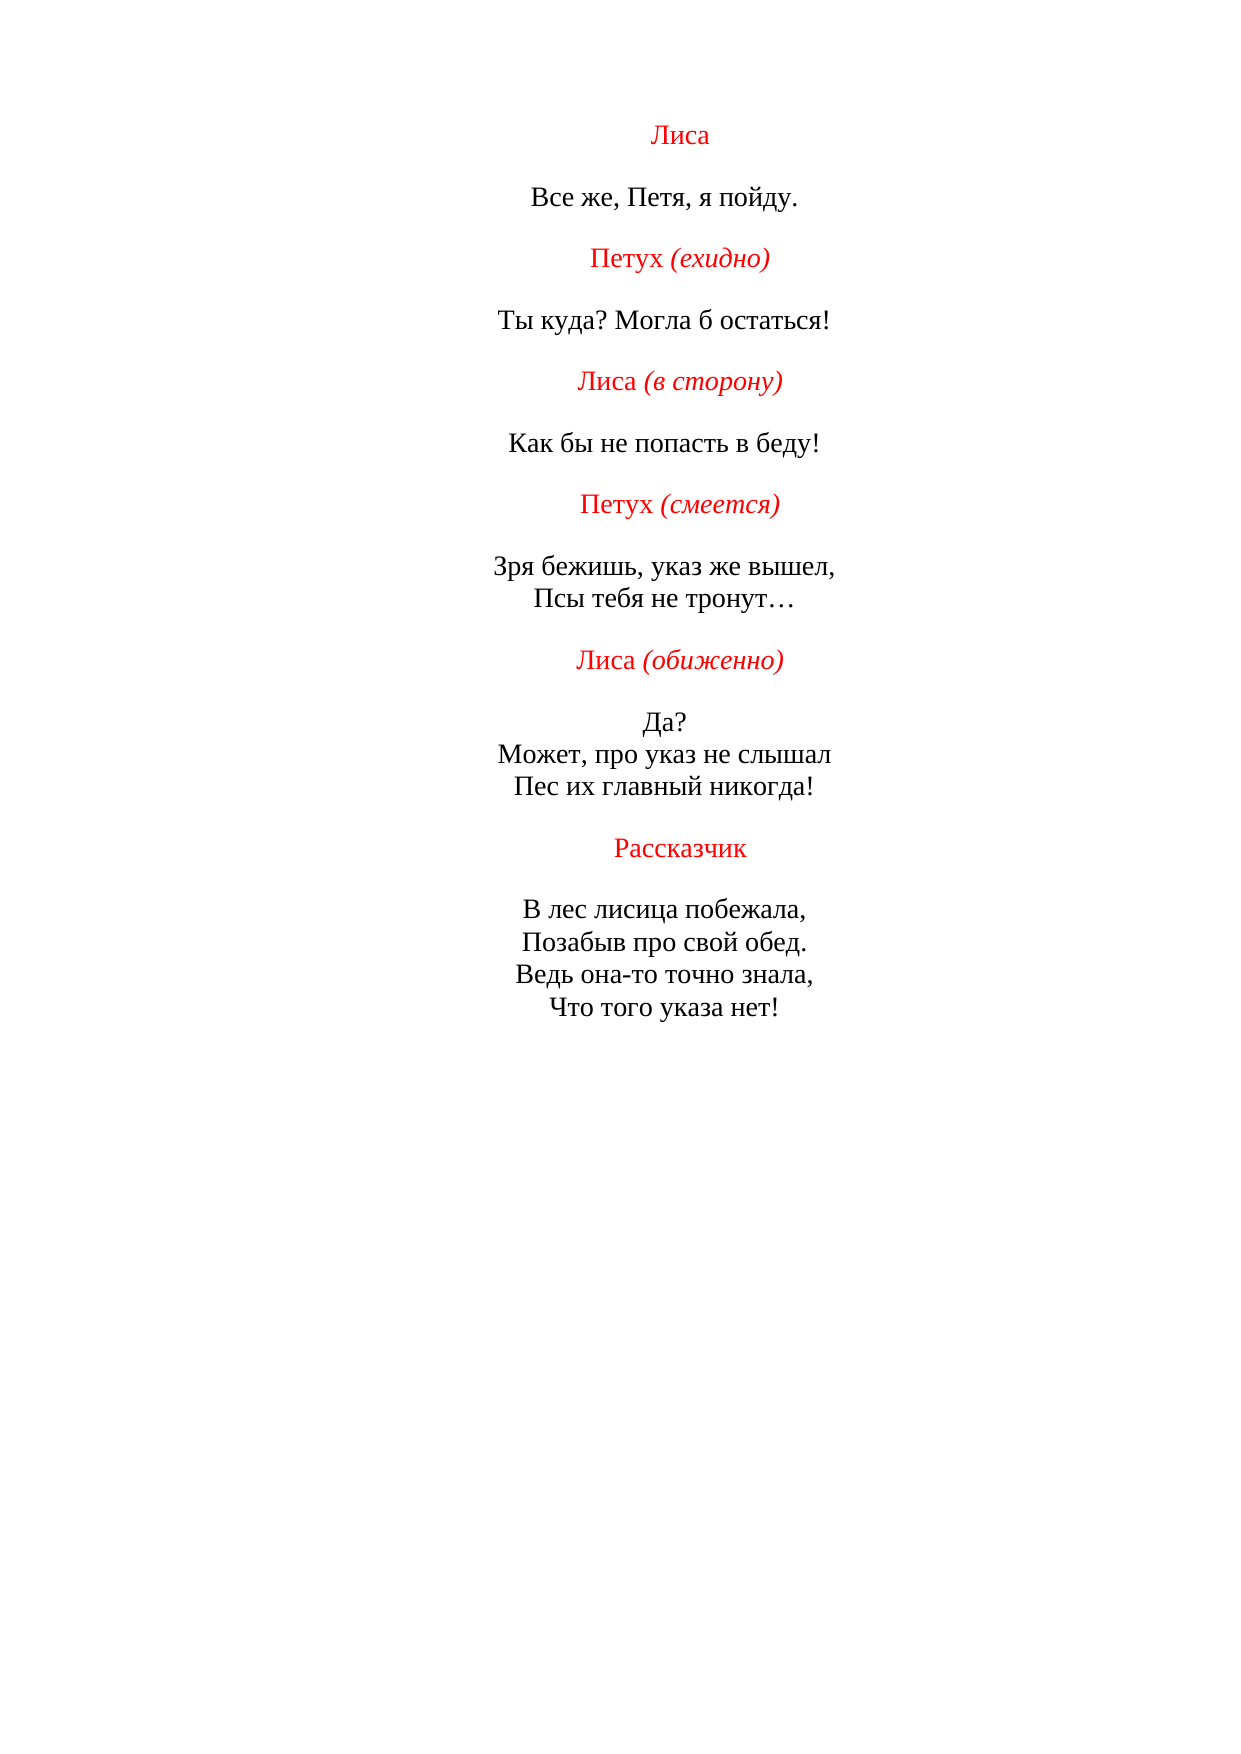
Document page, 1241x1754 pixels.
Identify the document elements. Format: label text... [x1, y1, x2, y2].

text Рассказчик [177, 831, 1152, 863]
text В лес лисица побежала, Позабыв про свой обед. Ведь она-то точно знала, Что того указа нет! [177, 892, 1152, 1022]
text Лиса (обиженно) [177, 643, 1152, 675]
text Зря бежишь, указ же вышел, Псы тебя не тронут… [177, 549, 1152, 614]
text Петух (ехидно) [177, 241, 1152, 274]
text Все же, Петя, я пойду. [177, 180, 1152, 212]
text Петух (смеется) [177, 487, 1152, 520]
text Как бы не попасть в беду! [177, 426, 1152, 458]
text Ты куда? Могла б остаться! [177, 303, 1152, 335]
text Лиса [177, 118, 1152, 151]
text Лиса (в сторону) [177, 364, 1152, 397]
text Да? Может, про указ не слышал Пес их главный никогда! [177, 704, 1152, 802]
